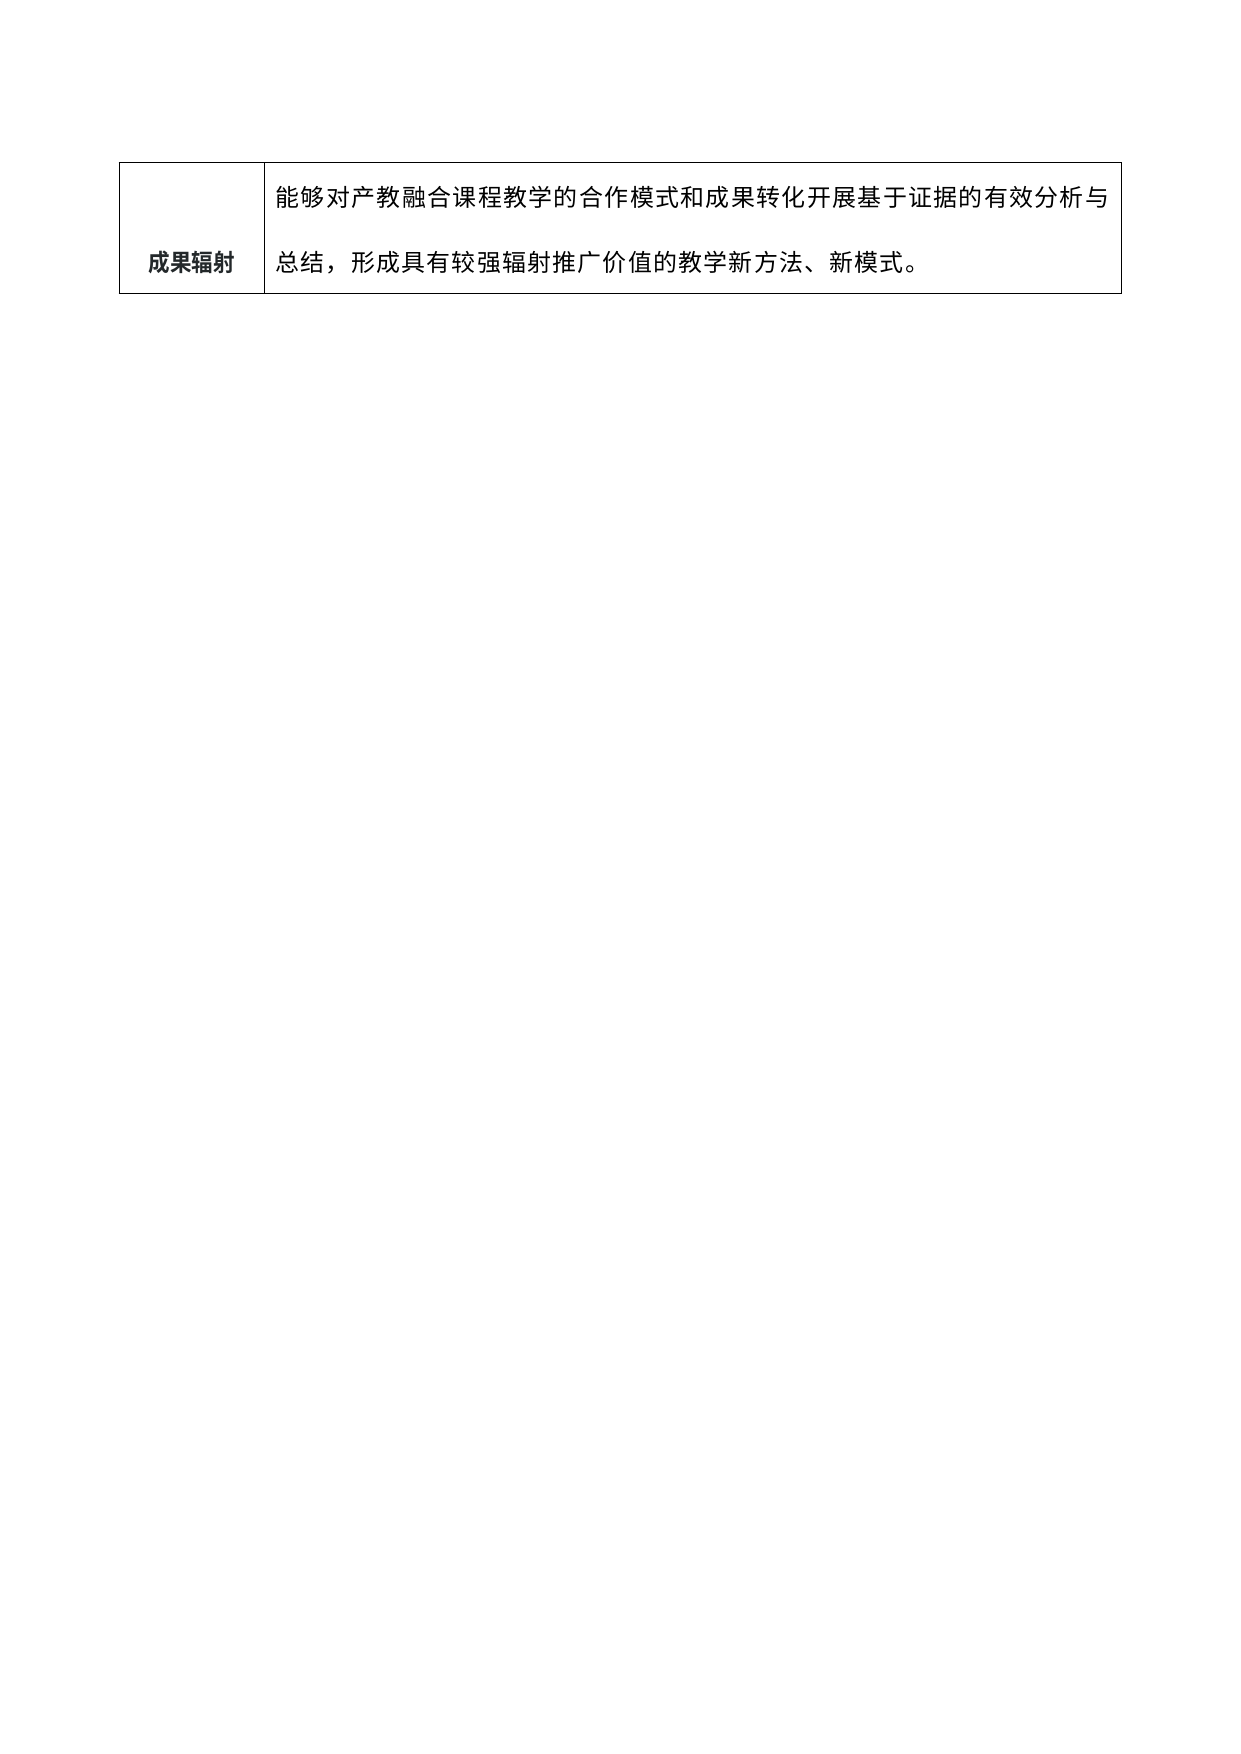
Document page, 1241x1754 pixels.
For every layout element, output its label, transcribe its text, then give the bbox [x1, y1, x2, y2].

table_cell 能够对产教融合课程教学的合作模式和成果转化开展基于证据的有效分析与总结，形成具有较强辐射推广价值的教学新方法、新模式。 [265, 163, 1121, 293]
table_cell 成果辐射 [120, 163, 264, 293]
